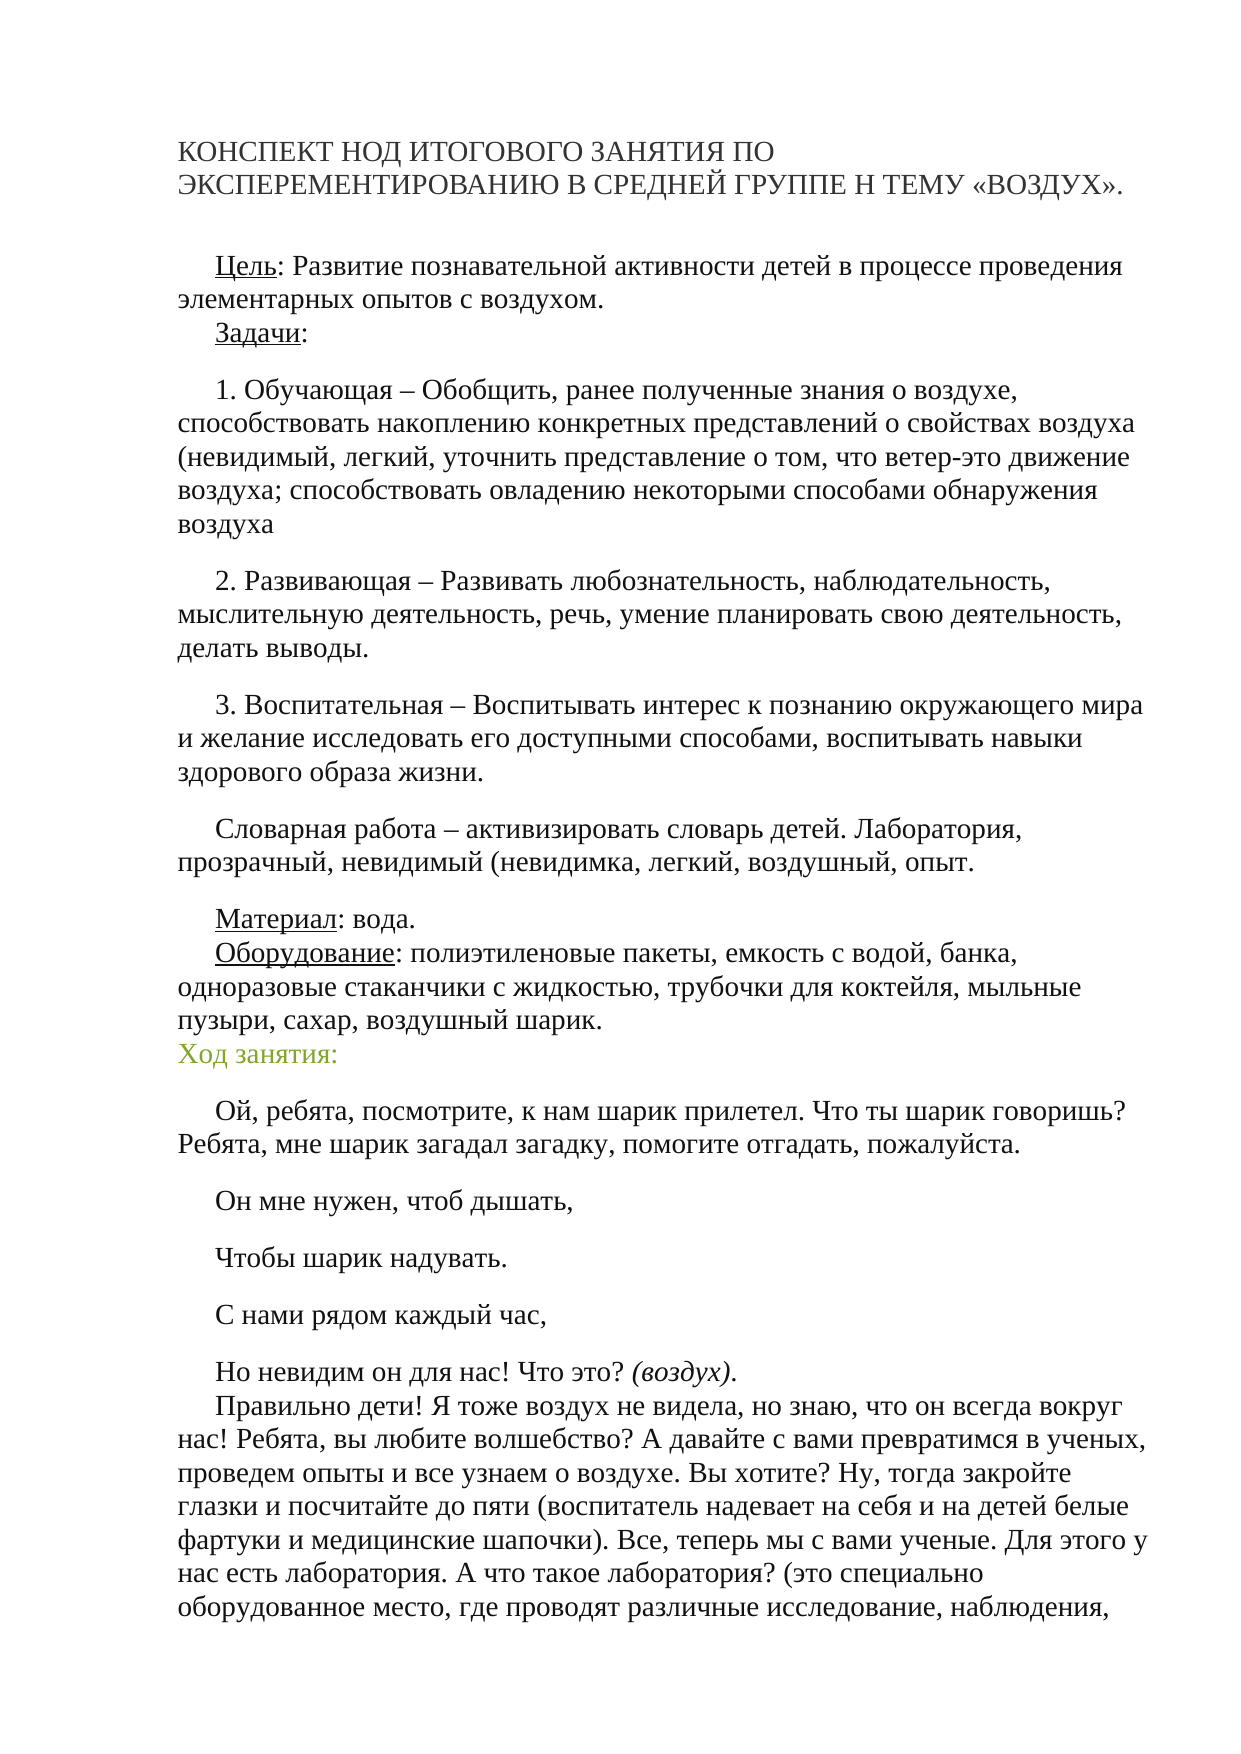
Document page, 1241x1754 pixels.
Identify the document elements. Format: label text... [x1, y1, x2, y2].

text Ой, ребята, посмотрите, к нам шарик прилетел. Что ты шарик говоришь? Ребята, мне шарик загадал загадку, помогите отгадать, пожалуйста. [177, 1093, 1152, 1160]
text Цель: Развитие познавательной активности детей в процессе проведения элементарных опытов с воздухом. [177, 248, 1152, 315]
text 1. Обучающая – Обобщить, ранее полученные знания о воздухе, способствовать накоплению конкретных представлений о свойствах воздуха (невидимый, легкий, уточнить представление о том, что ветер-это движение воздуха; способствовать овладению некоторыми способами обнаружения воздуха [177, 372, 1152, 539]
text 3. Воспитательная – Воспитывать интерес к познанию окружающего мира и желание исследовать его доступными способами, воспитывать навыки здорового образа жизни. [177, 687, 1152, 788]
text Материал: вода. [177, 902, 1152, 935]
text Чтобы шарик надувать. [177, 1240, 1152, 1274]
text С нами рядом каждый час, [177, 1297, 1152, 1331]
text Но невидим он для нас! Что это? (воздух). [177, 1354, 1152, 1388]
text Оборудование: полиэтиленовые пакеты, емкость с водой, банка, одноразовые стаканчики с жидкостью, трубочки для коктейля, мыльные пузыри, сахар, воздушный шарик. [177, 935, 1152, 1036]
text Он мне нужен, чтоб дышать, [177, 1183, 1152, 1217]
text Словарная работа – активизировать словарь детей. Лаборатория, прозрачный, невидимый (невидимка, легкий, воздушный, опыт. [177, 811, 1152, 878]
text КОНСПЕКТ НОД ИТОГОВОГО ЗАНЯТИЯ ПО ЭКСПЕРЕМЕНТИРОВАНИЮ В СРЕДНЕЙ ГРУППЕ Н ТЕМУ «ВОЗДУХ». [177, 134, 1152, 201]
text 2. Развивающая – Развивать любознательность, наблюдательность, мыслительную деятельность, речь, умение планировать свою деятельность, делать выводы. [177, 563, 1152, 663]
text Задачи: [177, 315, 1152, 348]
text Ход занятия: [177, 1036, 1152, 1069]
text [177, 1388, 1152, 1622]
